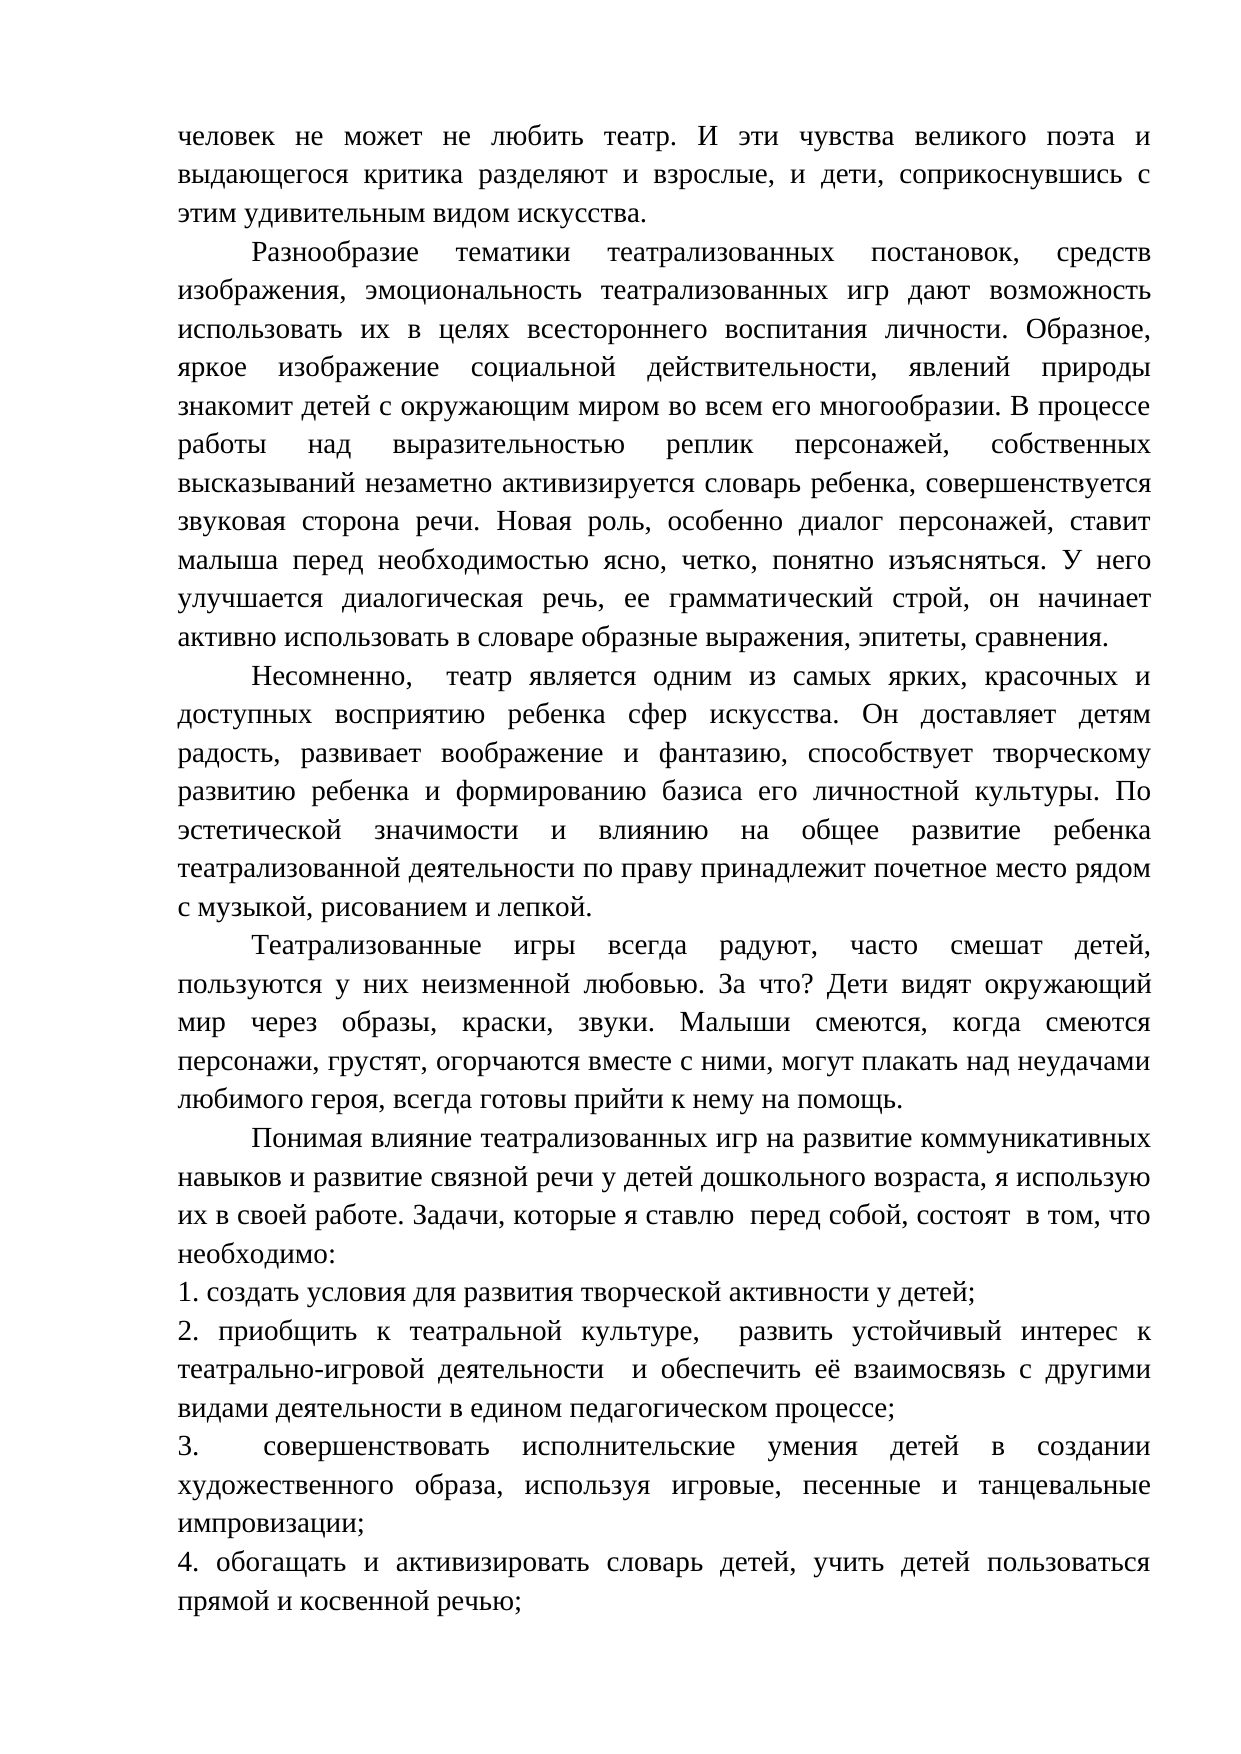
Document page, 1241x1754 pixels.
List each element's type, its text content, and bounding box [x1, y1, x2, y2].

text Несомненно, театр является одним из самых ярких, красочных и доступных восприятию ребенка сфер искусства. Он доставляет детям радость, развивает воображение и фантазию, способствует творческому развитию ребенка и формированию базиса его личностной культуры. По эстетической значимости и влиянию на общее развитие ребенка театрализованной деятельности по праву принадлежит почетное место рядом с музыкой, рисованием и лепкой. [177, 658, 1152, 922]
text 1. создать условия для развития творческой активности у детей; [177, 1274, 1152, 1308]
text Понимая влияние театрализованных игр на развитие коммуникативных навыков и развитие связной речи у детей дошкольного возраста, я использую их в своей работе. Задачи, которые я ставлю перед собой, состоят в том, что необходимо: [177, 1120, 1152, 1269]
text 3. совершенствовать исполнительские умения детей в создании художественного образа, используя игровые, песенные и танцевальные импровизации; [177, 1428, 1152, 1539]
text Разнообразие тематики театрализованных постановок, средств изображения, эмоциональность театрализованных игр дают возможность использовать их в целях всестороннего воспитания личности. Образное, яркое изображение социальной действительности, явлений природы знакомит детей с окружающим миром во всем его многообразии. В процессе работы над выразительностью реплик персонажей, собственных высказываний незаметно активизируется словарь ребенка, совершенствуется звуковая сторона речи. Новая роль, особенно диалог персонажей, ставит малыша перед необходимостью ясно, четко, понятно изъясняться. У него улучшается диалогическая речь, ее грамматический строй, он начинает активно использовать в словаре образные выражения, эпитеты, сравнения. [177, 234, 1152, 653]
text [177, 118, 1152, 229]
text 2. приобщить к театральной культуре, развить устойчивый интерес к театрально-игровой деятельности и обеспечить её взаимосвязь с другими видами деятельности в едином педагогическом процессе; [177, 1313, 1152, 1423]
text 4. обогащать и активизировать словарь детей, учить детей пользоваться прямой и косвенной речью; [177, 1544, 1152, 1616]
text Театрализованные игры всегда радуют, часто смешат детей, пользуются у них неизменной любовью. За что? Дети видят окружающий мир через образы, краски, звуки. Малыши смеются, когда смеются персонажи, грустят, огорчаются вместе с ними, могут плакать над неудачами любимого героя, всегда готовы прийти к нему на помощь. [177, 927, 1152, 1115]
